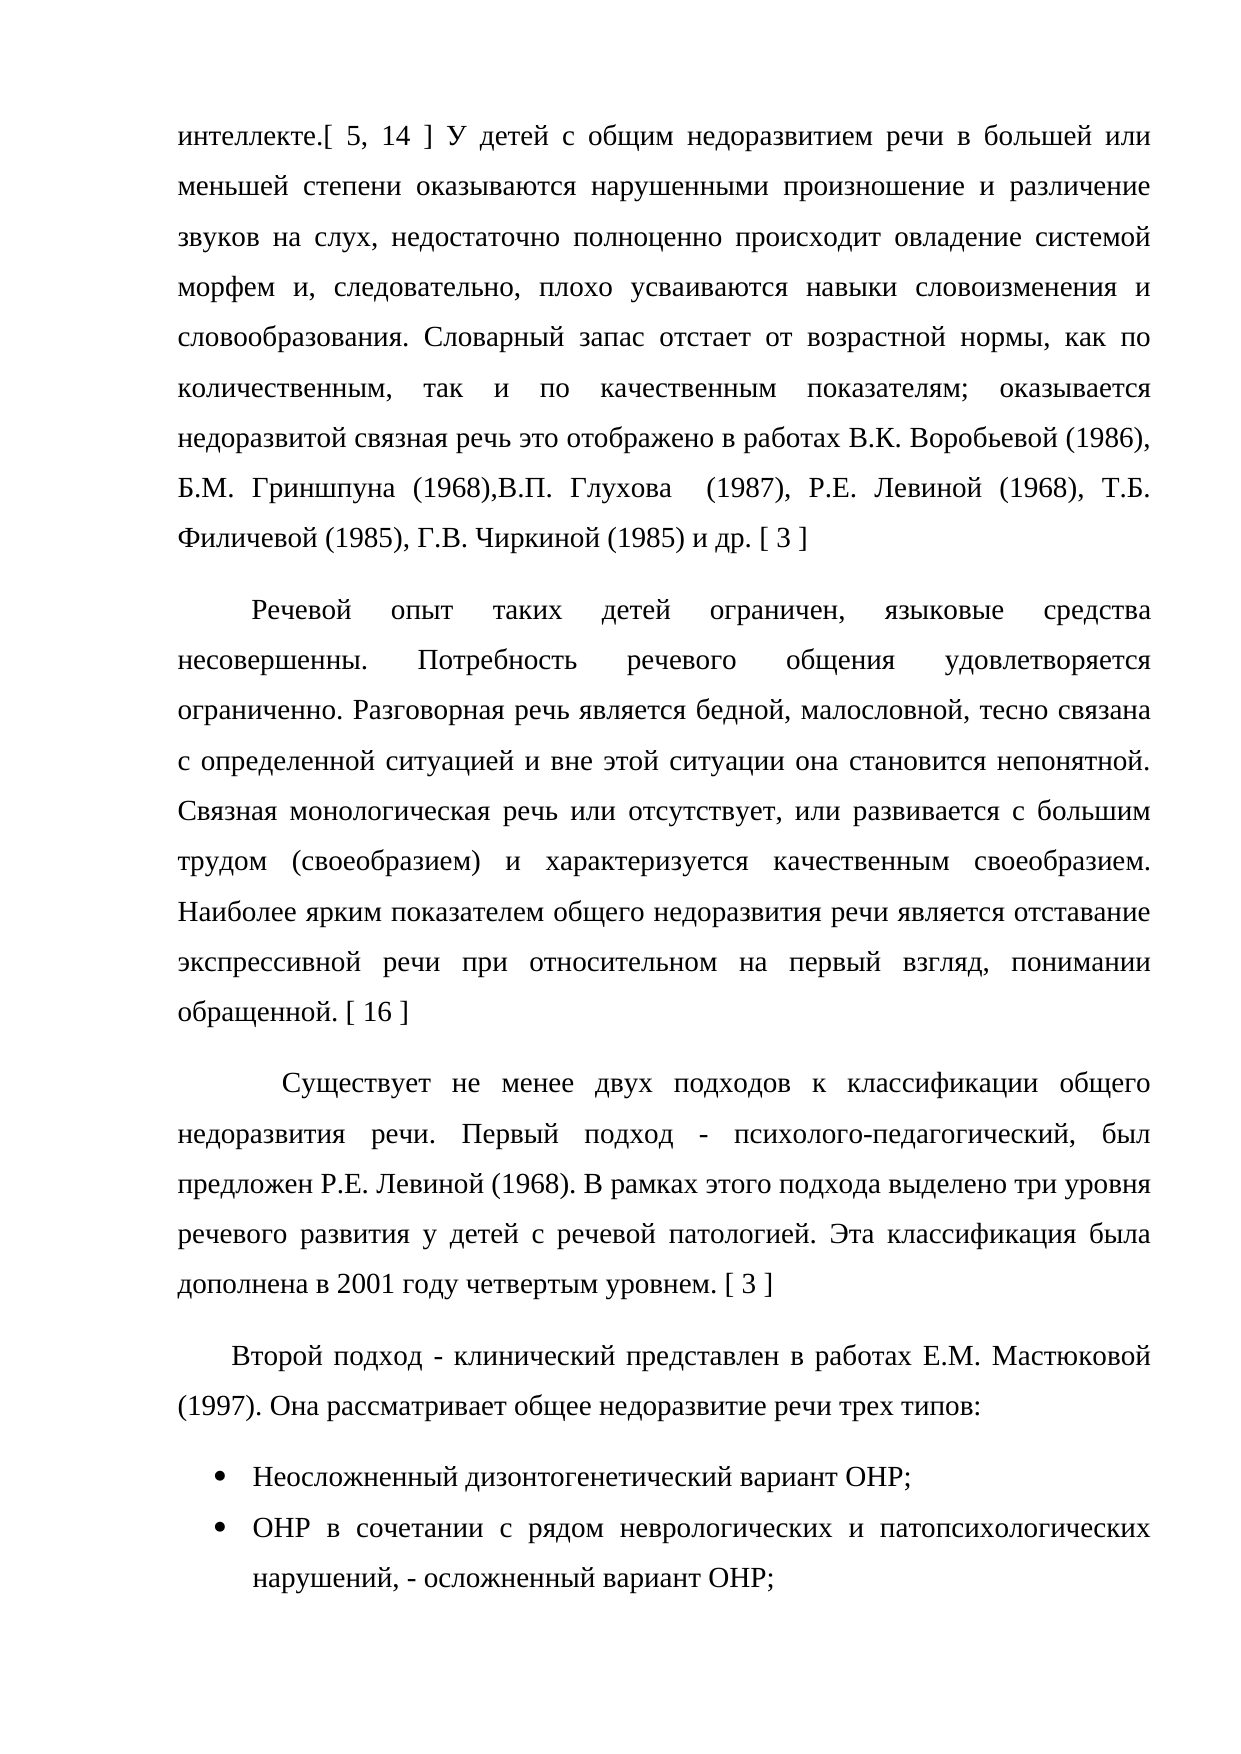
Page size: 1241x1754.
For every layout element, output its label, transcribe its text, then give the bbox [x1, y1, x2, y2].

text Второй подход - клинический представлен в работах Е.М. Мастюковой (1997). Она рассматривает общее недоразвитие речи трех типов: [177, 1338, 1152, 1422]
text Существует не менее двух подходов к классификации общего недоразвития речи. Первый подход - психолого-педагогический, был предложен Р.Е. Левиной (1968). В рамках этого подхода выделено три уровня речевого развития у детей с речевой патологией. Эта классификация была дополнена в 2001 году четвертым уровнем. [ 3 ] [177, 1065, 1152, 1300]
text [177, 118, 1152, 554]
text Речевой опыт таких детей ограничен, языковые средства несовершенны. Потребность речевого общения удовлетворяется ограниченно. Разговорная речь является бедной, малословной, тесно связана с определенной ситуацией и вне этой ситуации она становится непонятной. Связная монологическая речь или отсутствует, или развивается с большим трудом (своеобразием) и характеризуется качественным своеобразием. Наиболее ярким показателем общего недоразвития речи является отставание экспрессивной речи при относительном на первый взгляд, понимании обращенной. [ 16 ] [177, 592, 1152, 1028]
list Неосложненный дизонтогенетический вариант ОНР; [215, 1459, 1152, 1493]
list ОНР в сочетании с рядом неврологических и патопсихологических нарушений, - осложненный вариант ОНР; [215, 1510, 1152, 1594]
